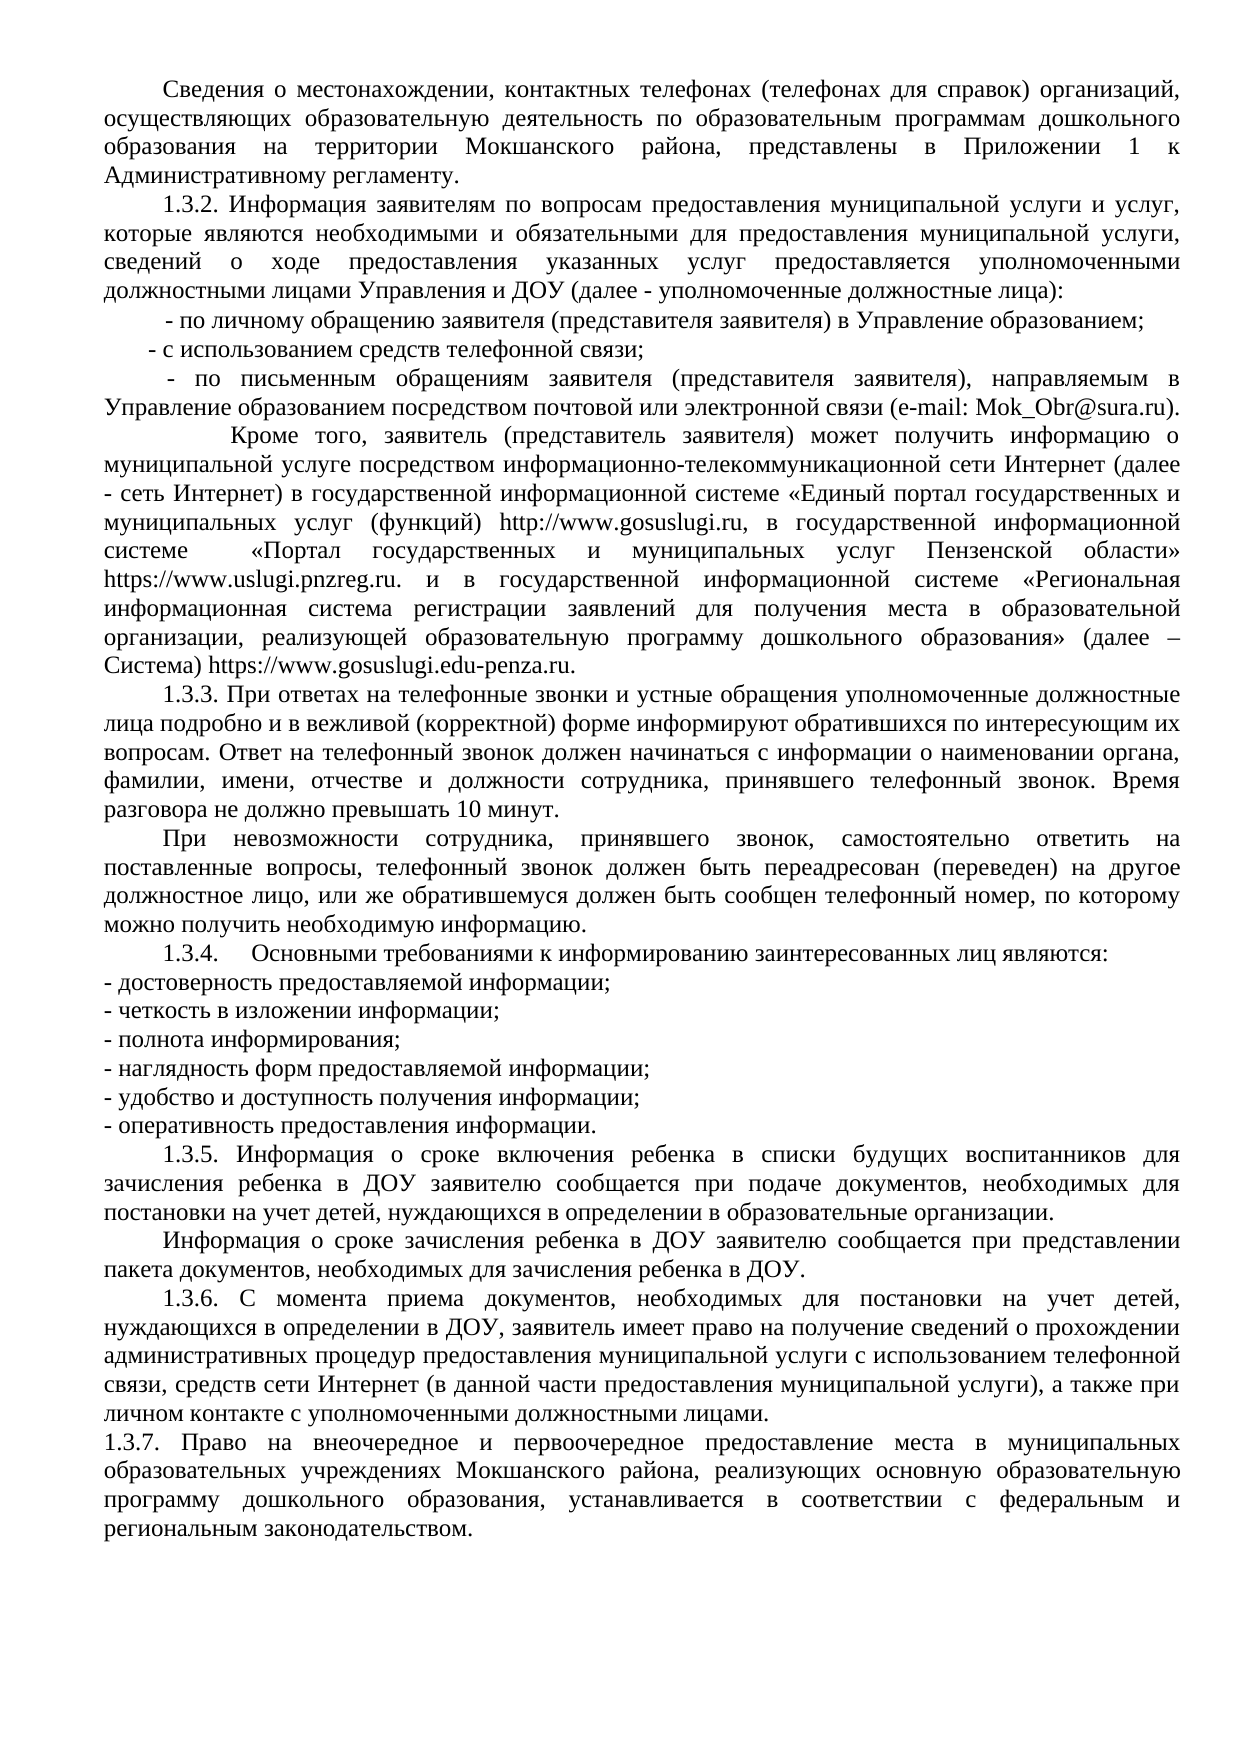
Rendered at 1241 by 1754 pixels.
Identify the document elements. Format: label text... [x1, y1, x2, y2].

text 1.3.7. Право на внеочередное и первоочередное предоставление места в муниципальных образовательных учреждениях Мокшанского района, реализующих основную образовательную программу дошкольного образования, устанавливается в соответствии с федеральным и региональным законодательством. [103, 1427, 1181, 1542]
text При невозможности сотрудника, принявшего звонок, самостоятельно ответить на поставленные вопросы, телефонный звонок должен быть переадресован (переведен) на другое должностное лицо, или же обратившемуся должен быть сообщен телефонный номер, по которому можно получить необходимую информацию. [103, 823, 1181, 938]
text Кроме того, заявитель (представитель заявителя) может получить информацию о муниципальной услуге посредством информационно-телекоммуникационной сети Интернет (далее - сеть Интернет) в государственной информационной системе «Единый портал государственных и муниципальных услуг (функций) http://www.gosuslugi.ru, в государственной информационной системе «Портал государственных и муниципальных услуг Пензенской области» https://www.uslugi.pnzreg.ru. и в государственной информационной системе «Региональная информационная система регистрации заявлений для получения места в образовательной организации, реализующей образовательную программу дошкольного образования» (далее – Система) https://www.gosuslugi.edu-penza.ru. [103, 421, 1181, 679]
list - четкость в изложении информации; [103, 996, 1181, 1024]
text Информация о сроке зачисления ребенка в ДОУ заявителю сообщается при представлении пакета документов, необходимых для зачисления ребенка в ДОУ. [103, 1226, 1181, 1283]
text - по письменным обращениям заявителя (представителя заявителя), направляемым в Управление образованием посредством почтовой или электронной связи (е-mail: Mok_Obr@sura.ru). [103, 363, 1181, 421]
text - по личному обращению заявителя (представителя заявителя) в Управление образованием; [103, 304, 1181, 334]
text 1.3.2. Информация заявителям по вопросам предоставления муниципальной услуги и услуг, которые являются необходимыми и обязательными для предоставления муниципальной услуги, сведений о ходе предоставления указанных услуг предоставляется уполномоченными должностными лицами Управления и ДОУ (далее - уполномоченные должностные лица): [103, 189, 1181, 304]
text 1.3.5. Информация о сроке включения ребенка в списки будущих воспитанников для зачисления ребенка в ДОУ заявителю сообщается при подаче документов, необходимых для постановки на учет детей, нуждающихся в определении в образовательные организации. [103, 1139, 1181, 1226]
list - наглядность форм предоставляемой информации; [103, 1053, 1181, 1082]
list - полнота информирования; [103, 1024, 1181, 1053]
text 1.3.6. С момента приема документов, необходимых для постановки на учет детей, нуждающихся в определении в ДОУ, заявитель имеет право на получение сведений о прохождении административных процедур предоставления муниципальной услуги с использованием телефонной связи, средств сети Интернет (в данной части предоставления муниципальной услуги), а также при личном контакте с уполномоченными должностными лицами. [103, 1283, 1181, 1427]
list Основными требованиями к информированию заинтересованных лиц являются: [103, 938, 1181, 967]
text 1.3.3. При ответах на телефонные звонки и устные обращения уполномоченные должностные лица подробно и в вежливой (корректной) форме информируют обратившихся по интересующим их вопросам. Ответ на телефонный звонок должен начинаться с информации о наименовании органа, фамилии, имени, отчестве и должности сотрудника, принявшего телефонный звонок. Время разговора не должно превышать 10 минут. [103, 679, 1181, 823]
list - оперативность предоставления информации. [103, 1111, 1181, 1139]
list - достоверность предоставляемой информации; [103, 967, 1181, 996]
text - с использованием средств телефонной связи; [103, 334, 1181, 363]
text Сведения о местонахождении, контактных телефонах (телефонах для справок) организаций, осуществляющих образовательную деятельность по образовательным программам дошкольного образования на территории Мокшанского района, представлены в Приложении 1 к Административному регламенту. [103, 74, 1181, 189]
list - удобство и доступность получения информации; [103, 1082, 1181, 1111]
